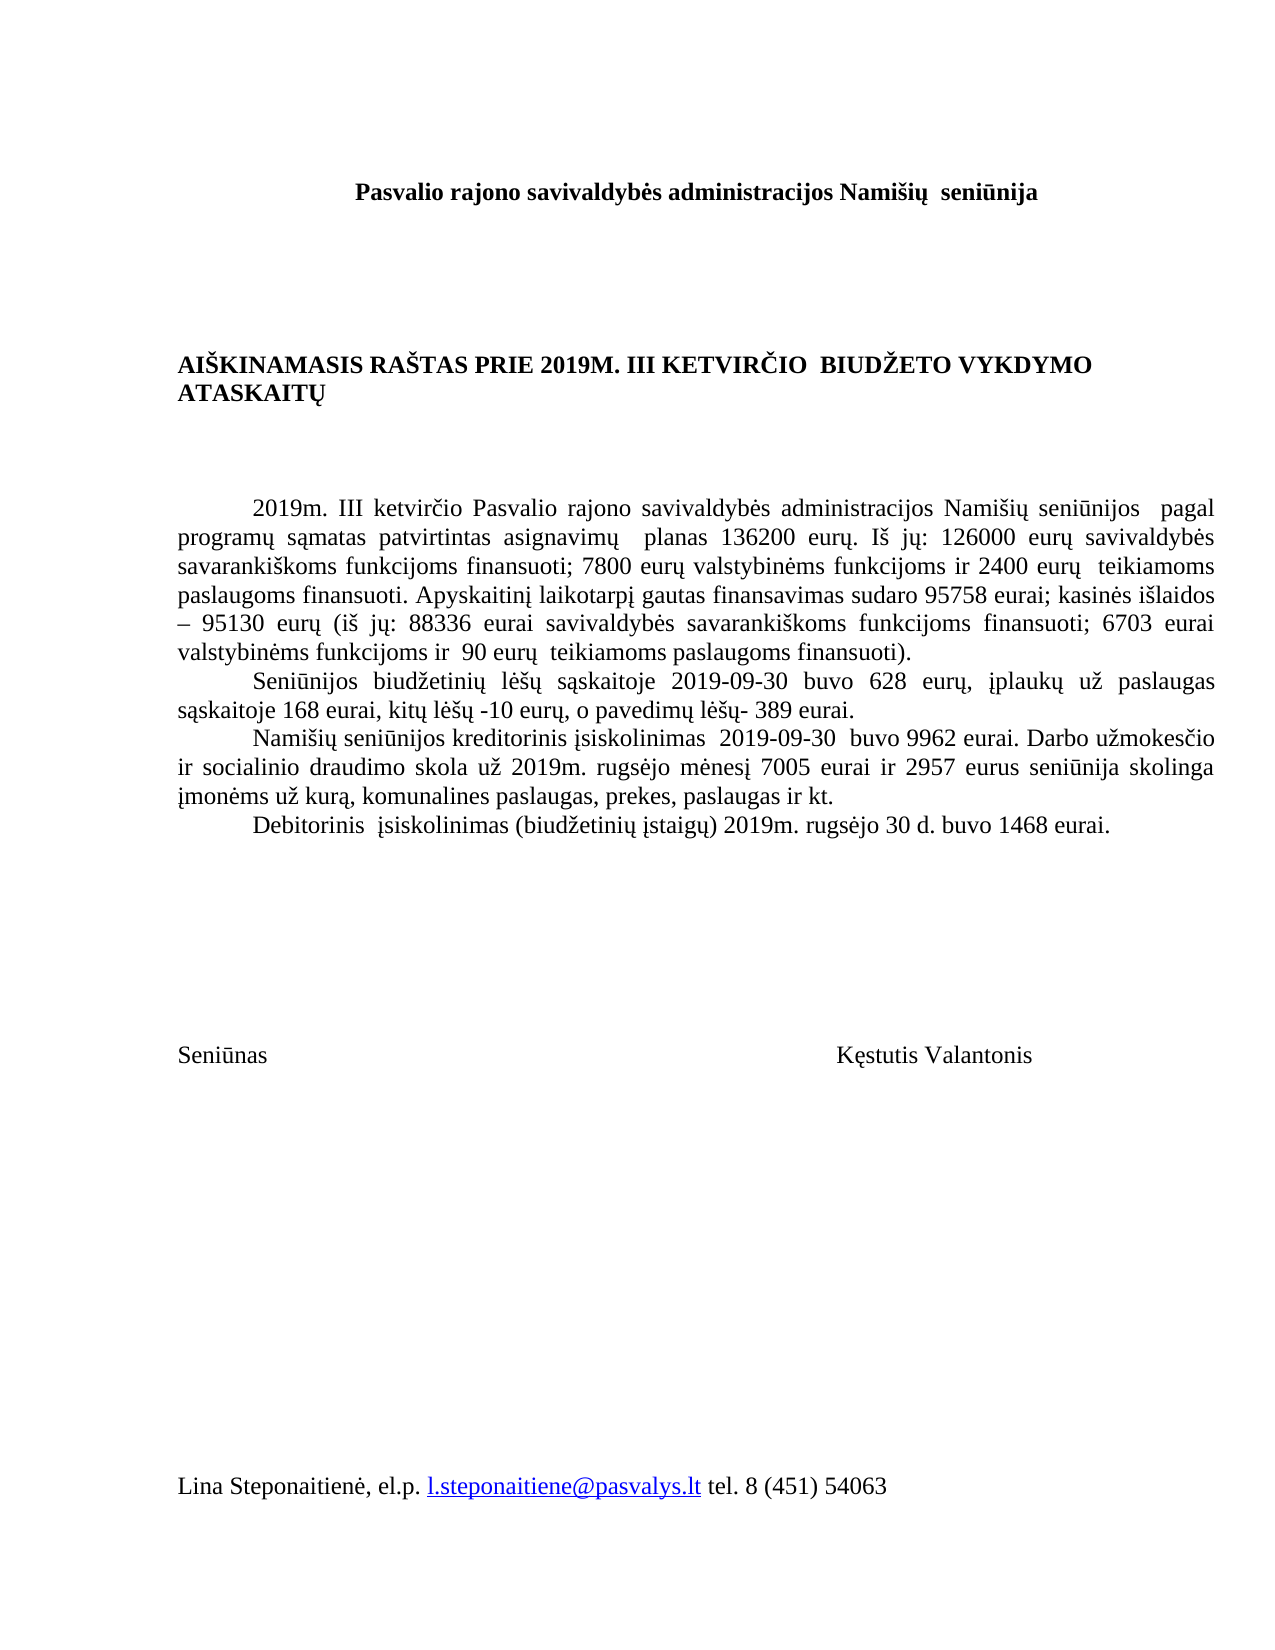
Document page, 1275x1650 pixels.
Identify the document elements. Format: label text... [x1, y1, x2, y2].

text AIŠKINAMASIS RAŠTAS PRIE 2019M. III KETVIRČIO BIUDŽETO VYKDYMO ATASKAITŲ [177, 350, 1216, 407]
text Pasvalio rajono savivaldybės administracijos Namišių seniūnija [177, 177, 1216, 206]
text 2019m. III ketvirčio Pasvalio rajono savivaldybės administracijos Namišių seniūnijos pagal programų sąmatas patvirtintas asignavimų planas 136200 eurų. Iš jų: 126000 eurų savivaldybės savarankiškoms funkcijoms finansuoti; 7800 eurų valstybinėms funkcijoms ir 2400 eurų teikiamoms paslaugoms finansuoti. Apyskaitinį laikotarpį gautas finansavimas sudaro 95758 eurai; kasinės išlaidos – 95130 eurų (iš jų: 88336 eurai savivaldybės savarankiškoms funkcijoms finansuoti; 6703 eurai valstybinėms funkcijoms ir 90 eurų teikiamoms paslaugoms finansuoti). [177, 493, 1216, 666]
text Debitorinis įsiskolinimas (biudžetinių įstaigų) 2019m. rugsėjo 30 d. buvo 1468 eurai. [177, 810, 1216, 838]
text Seniūnijos biudžetinių lėšų sąskaitoje 2019-09-30 buvo 628 eurų, įplaukų už paslaugas sąskaitoje 168 eurai, kitų lėšų -10 eurų, o pavedimų lėšų- 389 eurai. [177, 666, 1216, 723]
text Seniūnas Kęstutis Valantonis [177, 1040, 1216, 1068]
text Lina Steponaitienė, el.p. l.steponaitiene@pasvalys.lt tel. 8 (451) 54063 [177, 1471, 1216, 1500]
text Namišių seniūnijos kreditorinis įsiskolinimas 2019-09-30 buvo 9962 eurai. Darbo užmokesčio ir socialinio draudimo skola už 2019m. rugsėjo mėnesį 7005 eurai ir 2957 eurus seniūnija skolinga įmonėms už kurą, komunalines paslaugas, prekes, paslaugas ir kt. [177, 723, 1216, 810]
